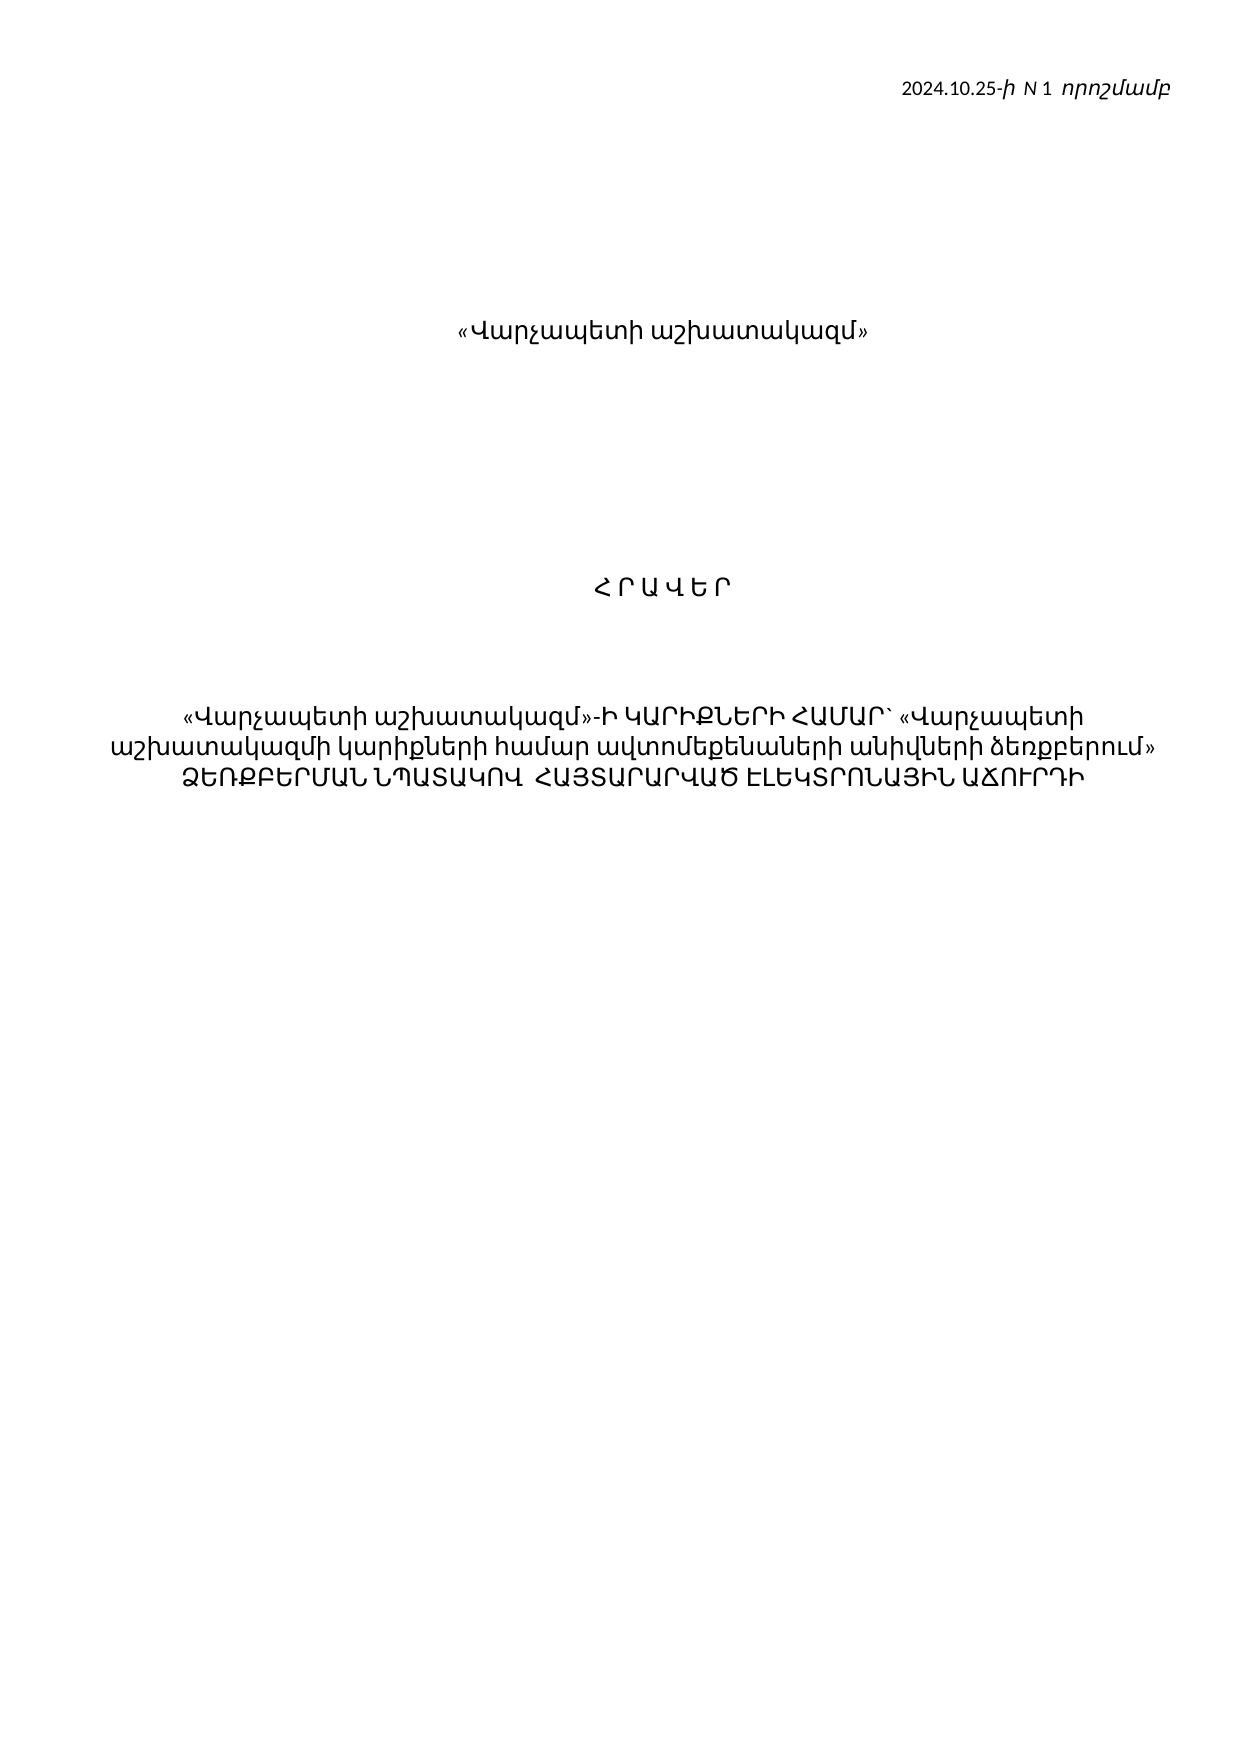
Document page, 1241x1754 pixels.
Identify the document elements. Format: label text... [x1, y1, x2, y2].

text «Վարչապետի աշխատակազմ»-Ի ԿԱՐԻՔՆԵՐԻ ՀԱՄԱՐ` «Վարչապետի աշխատակազմի կարիքների համար ավտոմեքենաների անիվների ձեռքբերում» ՁԵՌՔԲԵՐՄԱՆ ՆՊԱՏԱԿՈՎ ՀԱՅՏԱՐԱՐՎԱԾ ԷԼԵԿՏՐՈՆԱՅԻՆ ԱՃՈՒՐԴԻ [94, 701, 1172, 792]
text Հ Ր Ա Վ Ե Ր [94, 572, 1172, 602]
text « Վարչապետի աշխատակազմ» [94, 316, 1172, 346]
text 2024.10.25 -ի N 1 որոշմամբ [94, 75, 1171, 100]
